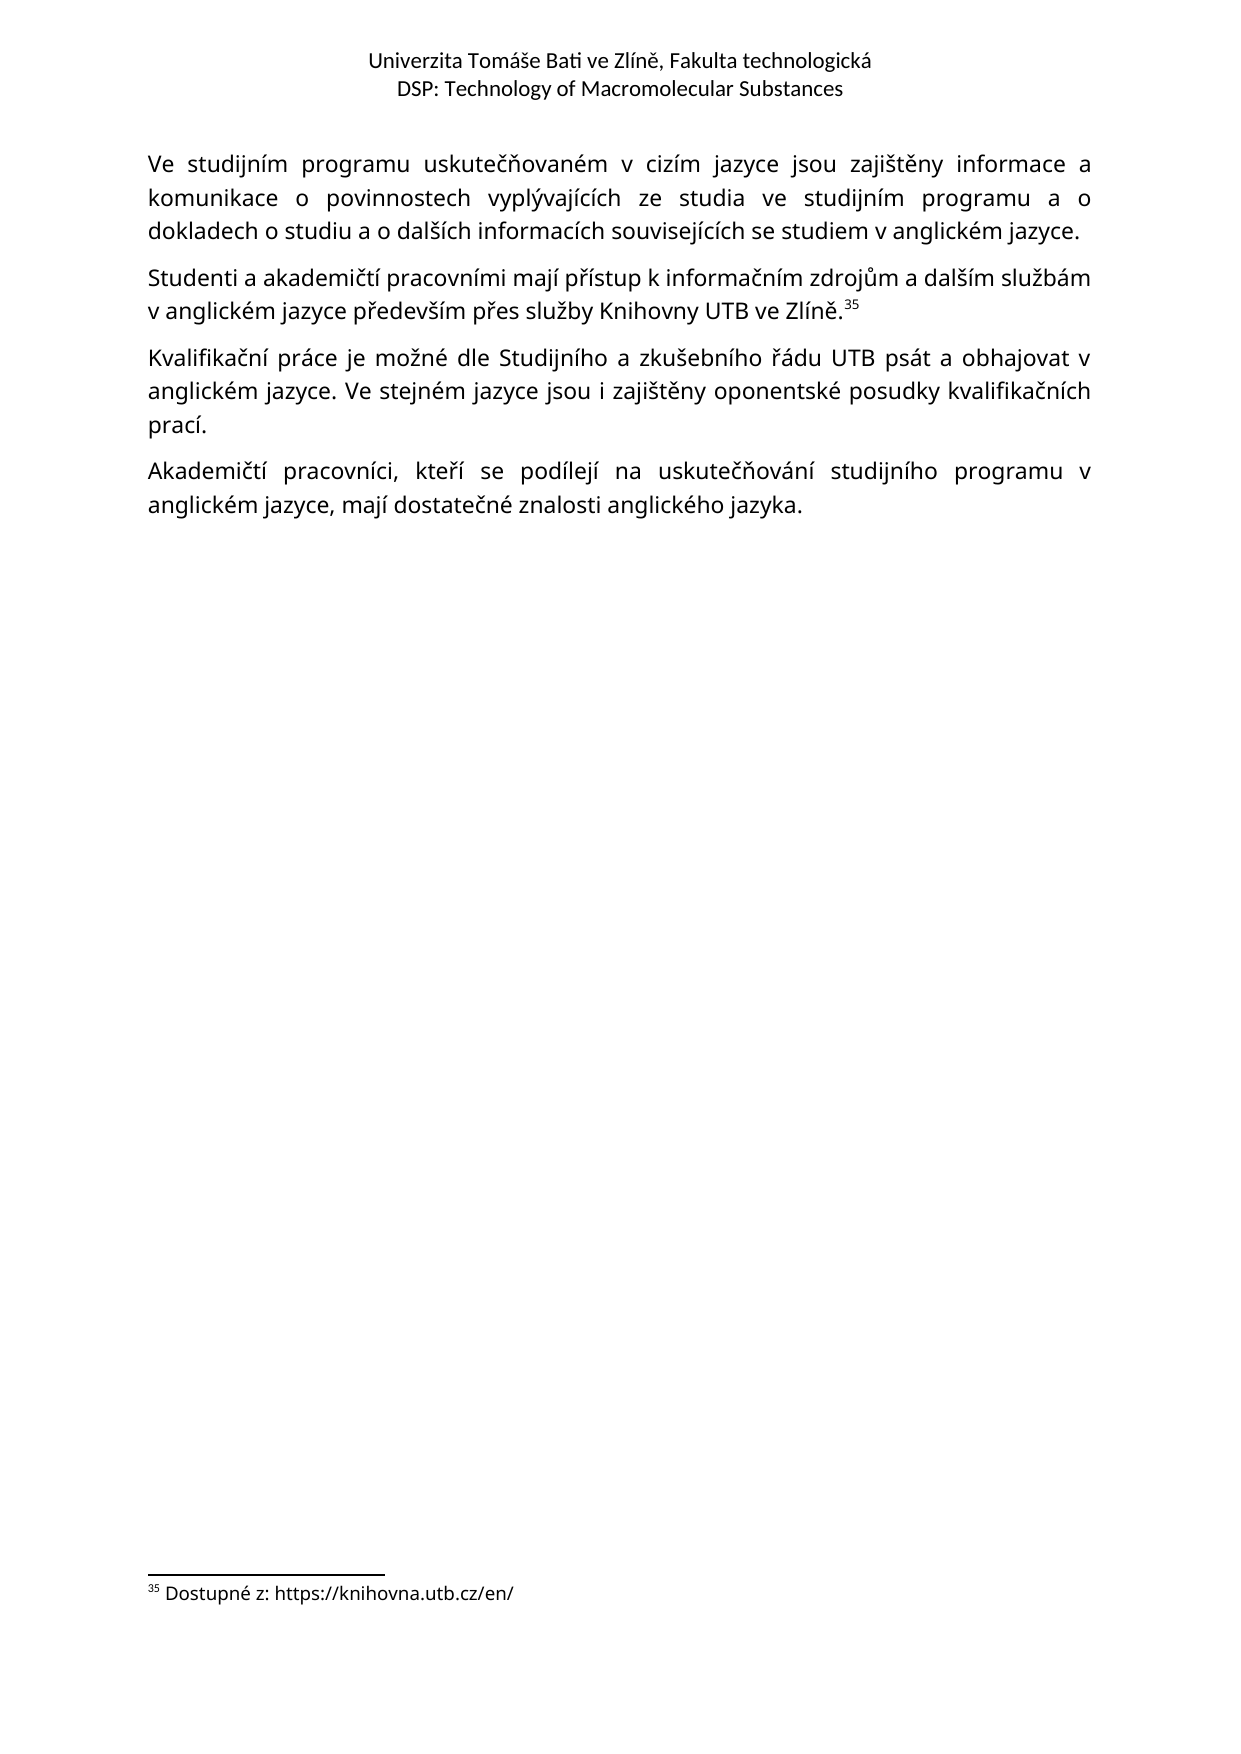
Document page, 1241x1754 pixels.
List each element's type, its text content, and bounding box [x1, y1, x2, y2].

text Studenti a akademičtí pracovními mají přístup k informačním zdrojům a dalším službám v anglickém jazyce především přes služby Knihovny UTB ve Zlíně. [148, 261, 1092, 326]
text Ve studijním programu uskutečňovaném v cizím jazyce jsou zajištěny informace a komunikace o povinnostech vyplývajících ze studia ve studijním programu a o dokladech o studiu a o dalších informacích souvisejících se studiem v anglickém jazyce. [148, 148, 1092, 246]
text Kvalifikační práce je možné dle Studijního a zkušebního řádu UTB psát a obhajovat v anglickém jazyce. Ve stejném jazyce jsou i zajištěny oponentské posudky kvalifikačních prací. [148, 341, 1092, 440]
text Akademičtí pracovníci, kteří se podílejí na uskutečňování studijního programu v anglickém jazyce, mají dostatečné znalosti anglického jazyka. [148, 455, 1092, 520]
